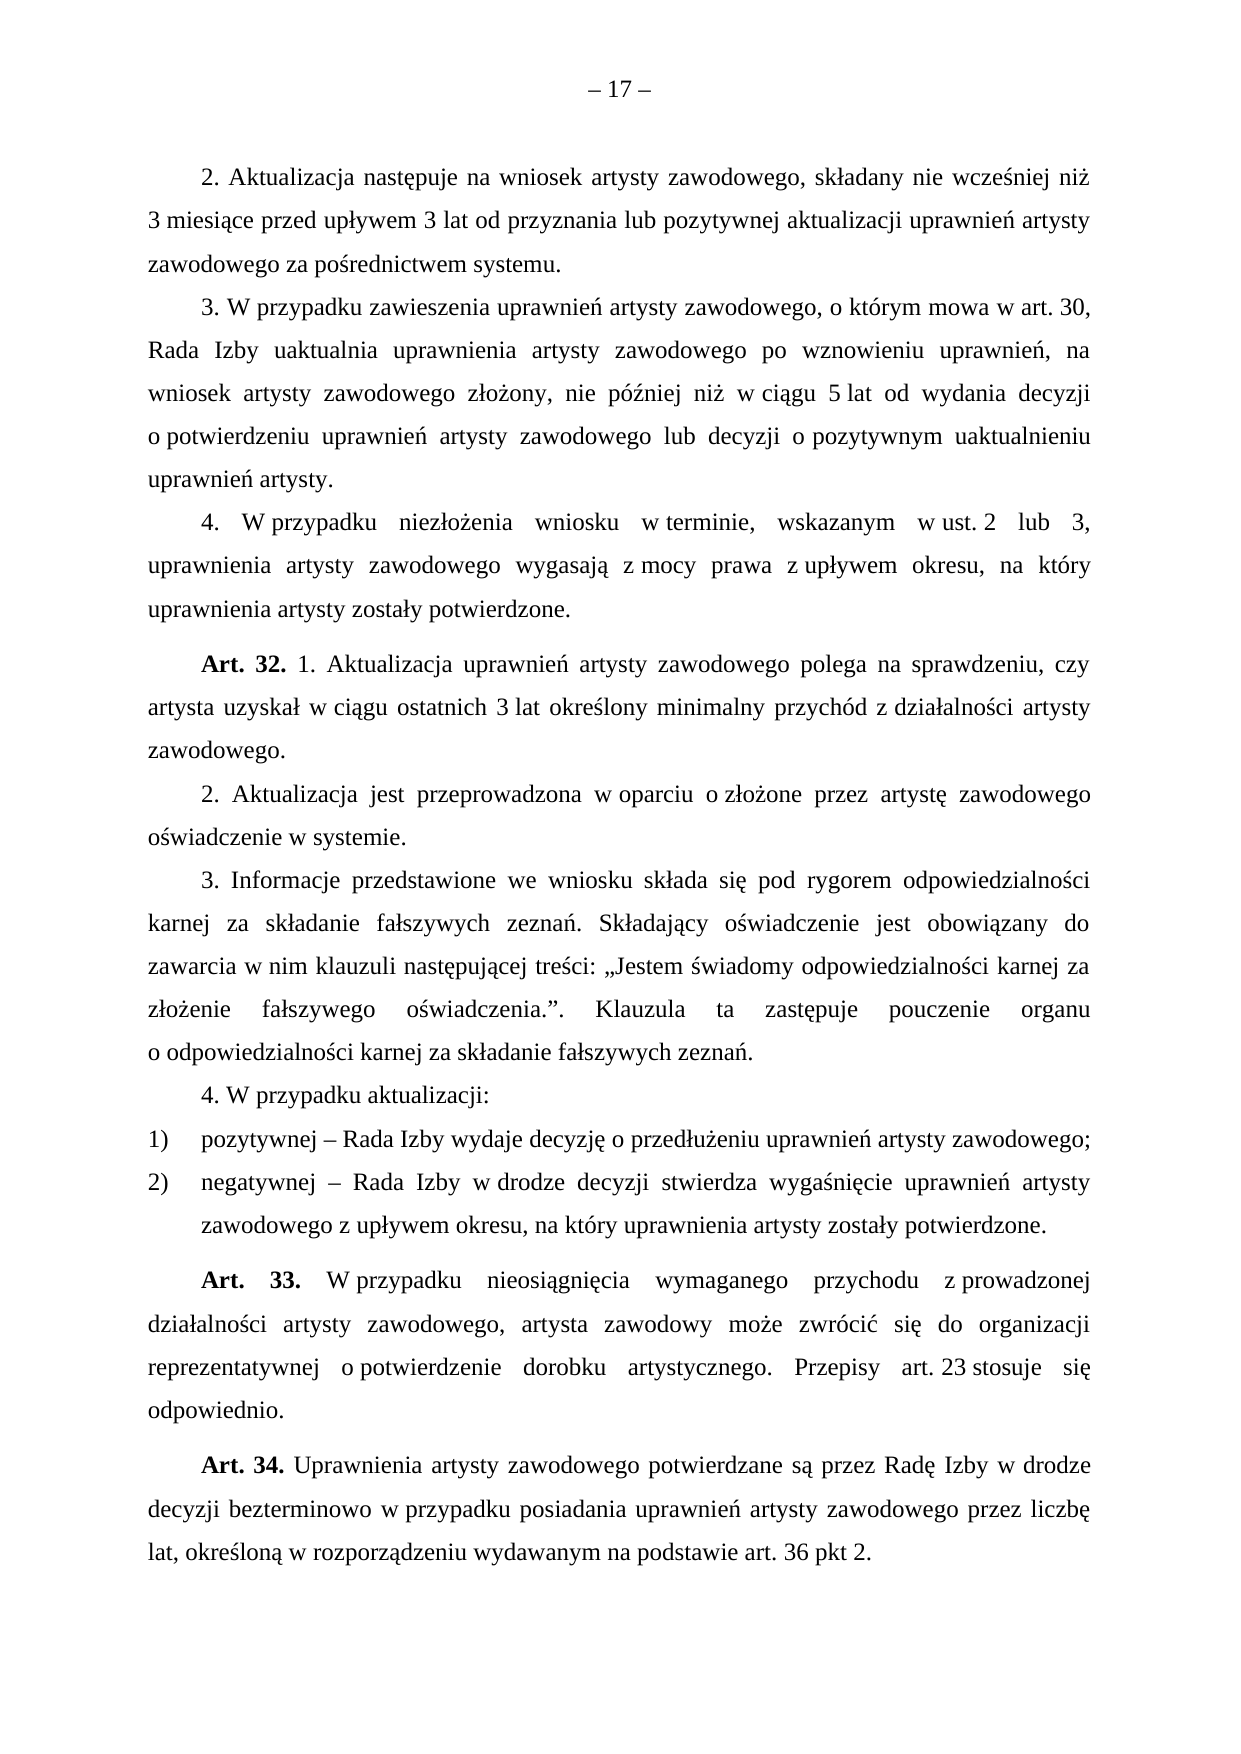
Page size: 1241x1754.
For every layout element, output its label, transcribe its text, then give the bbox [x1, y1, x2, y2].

text Art. 32. 1. Aktualizacja uprawnień artysty zawodowego polega na sprawdzeniu, czy artysta uzyskał w ciągu ostatnich 3 lat określony minimalny przychód z działalności artysty zawodowego. [148, 649, 1091, 764]
text 3. W przypadku zawieszenia uprawnień artysty zawodowego, o którym mowa w art. 30, Rada Izby uaktualnia uprawnienia artysty zawodowego po wznowieniu uprawnień, na wniosek artysty zawodowego złożony, nie później niż w ciągu 5 lat od wydania decyzji o potwierdzeniu uprawnień artysty zawodowego lub decyzji o pozytywnym uaktualnieniu uprawnień artysty. [148, 292, 1091, 493]
text 2) negatywnej – Rada Izby w drodze decyzji stwierdza wygaśnięcie uprawnień artysty zawodowego z upływem okresu, na który uprawnienia artysty zostały potwierdzone. [148, 1167, 1091, 1239]
text 2. Aktualizacja jest przeprowadzona w oparciu o złożone przez artystę zawodowego oświadczenie w systemie. [148, 779, 1091, 851]
text 3. Informacje przedstawione we wniosku składa się pod rygorem odpowiedzialności karnej za składanie fałszywych zeznań. Składający oświadczenie jest obowiązany do zawarcia w nim klauzuli następującej treści: „Jestem świadomy odpowiedzialności karnej za złożenie fałszywego oświadczenia.”. Klauzula ta zastępuje pouczenie organu o odpowiedzialności karnej za składanie fałszywych zeznań. [148, 865, 1091, 1066]
text 2. Aktualizacja następuje na wniosek artysty zawodowego, składany nie wcześniej niż 3 miesiące przed upływem 3 lat od przyznania lub pozytywnej aktualizacji uprawnień artysty zawodowego za pośrednictwem systemu. [148, 162, 1091, 277]
text 1) pozytywnej – Rada Izby wydaje decyzję o przedłużeniu uprawnień artysty zawodowego; [148, 1124, 1091, 1152]
text 4. W przypadku aktualizacji: [148, 1081, 1091, 1109]
text Art. 34. Uprawnienia artysty zawodowego potwierdzane są przez Radę Izby w drodze decyzji bezterminowo w przypadku posiadania uprawnień artysty zawodowego przez liczbę lat, określoną w rozporządzeniu wydawanym na podstawie art. 36 pkt 2. [148, 1451, 1091, 1566]
text 4. W przypadku niezłożenia wniosku w terminie, wskazanym w ust. 2 lub 3, uprawnienia artysty zawodowego wygasają z mocy prawa z upływem okresu, na który uprawnienia artysty zostały potwierdzone. [148, 507, 1091, 622]
text Art. 33. W przypadku nieosiągnięcia wymaganego przychodu z prowadzonej działalności artysty zawodowego, artysta zawodowy może zwrócić się do organizacji reprezentatywnej o potwierdzenie dorobku artystycznego. Przepisy art. 23 stosuje się odpowiednio. [148, 1266, 1091, 1424]
